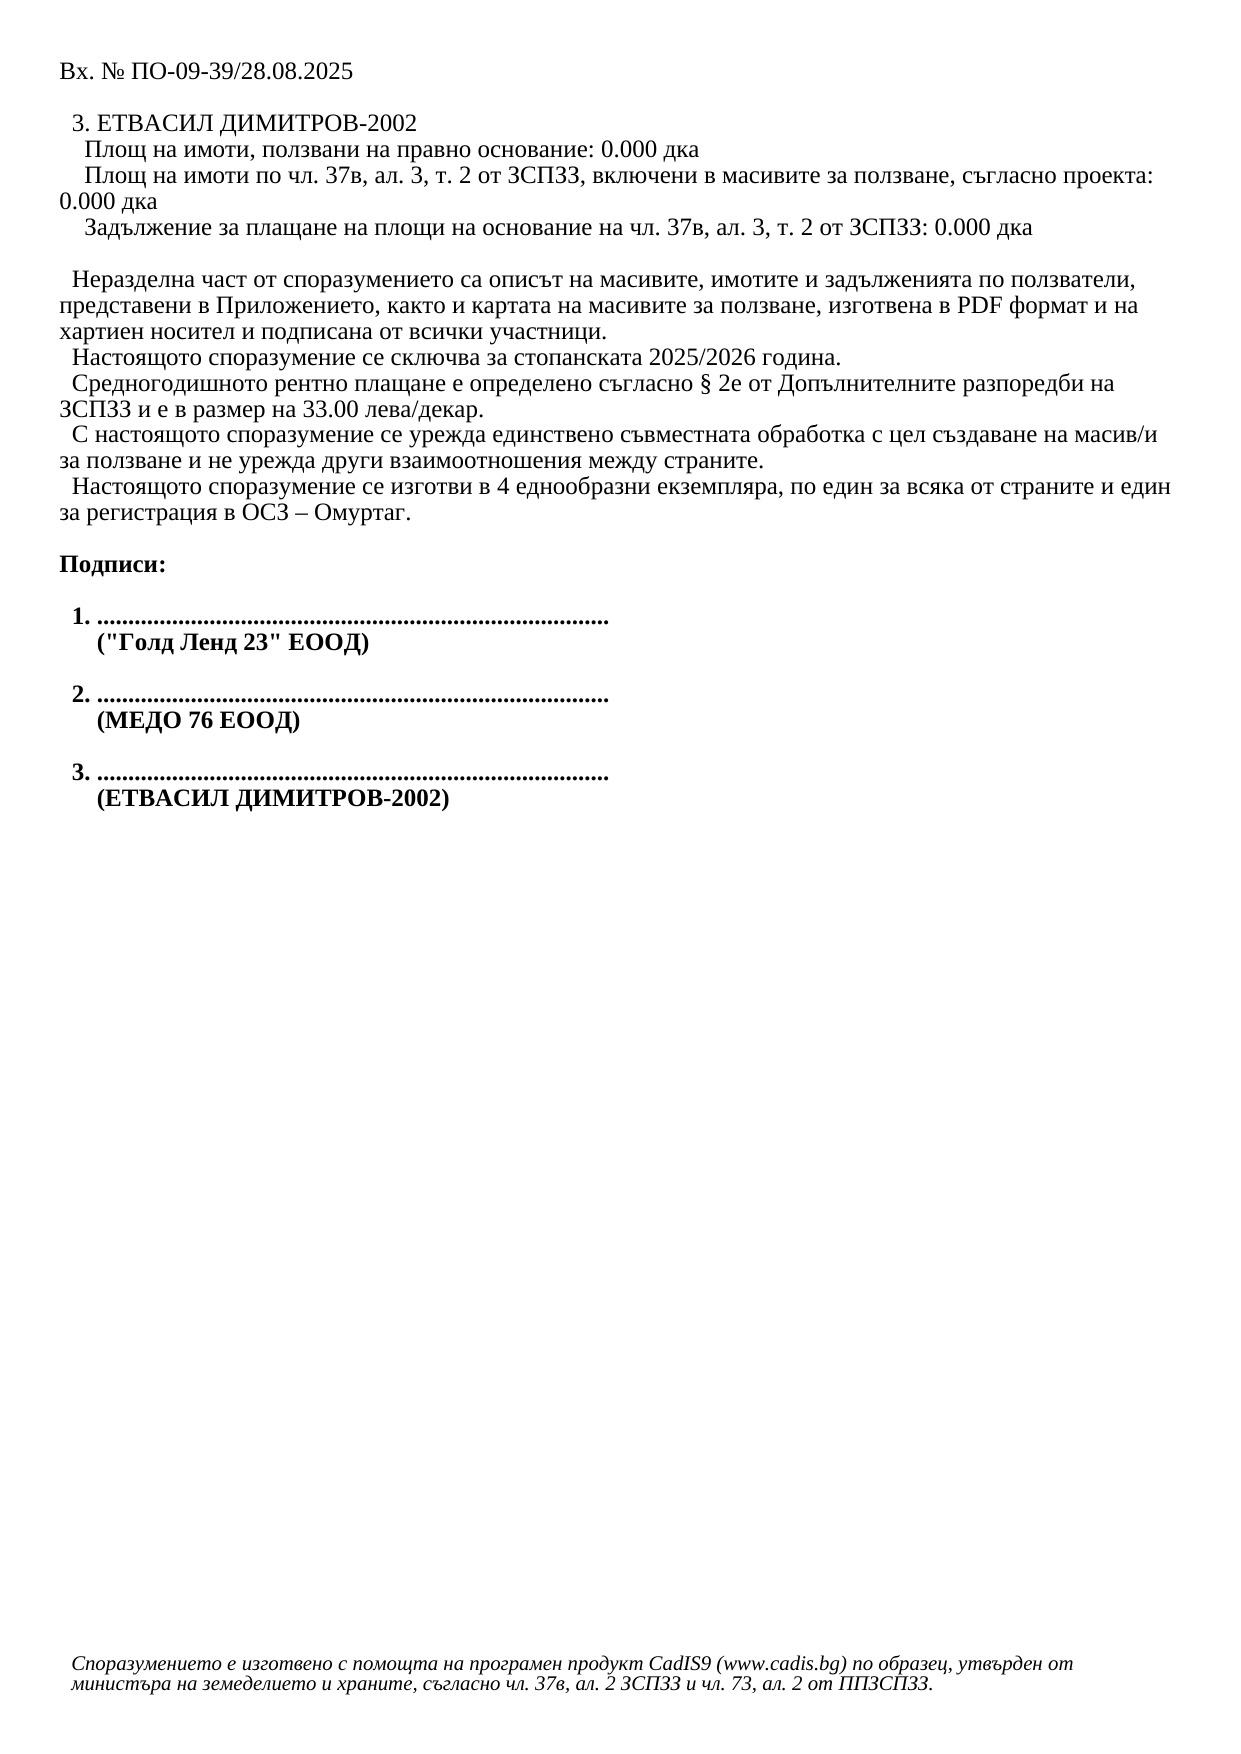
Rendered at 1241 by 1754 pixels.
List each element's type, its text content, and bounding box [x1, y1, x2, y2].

text Площ на имоти, ползвани на правно основание: 0.000 дка [59, 137, 1181, 163]
text С настоящото споразумение се урежда единствено съвместната обработка с цел създаване на масив/и за ползване и не урежда други взаимоотношения между страните. [59, 422, 1181, 474]
text ("Голд Ленд 23" ЕООД) [59, 630, 1181, 656]
text 3. .................................................................................. [59, 759, 1181, 785]
text (ЕТВАСИЛ ДИМИТРОВ-2002) [59, 785, 1181, 811]
text 1. .................................................................................. [59, 604, 1181, 630]
text 3. ЕТВАСИЛ ДИМИТРОВ-2002 [59, 111, 1181, 137]
text Настоящото споразумение се сключва за стопанската 2025/2026 година. [59, 344, 1181, 370]
text Средногодишното рентно плащане е определено съгласно § 2е от Допълнителните разпоредби на ЗСПЗЗ и е в размер на 33.00 лева/декар. [59, 370, 1181, 422]
text 2. .................................................................................. [59, 682, 1181, 707]
text Настоящото споразумение се изготви в 4 еднообразни екземпляра, по един за всяка от страните и един за регистрация в ОСЗ – Омуртаг. [59, 474, 1181, 526]
text Неразделна част от споразумението са описът на масивите, имотите и задълженията по ползватели, представени в Приложението, както и картата на масивите за ползване, изготвена в PDF формат и на хартиен носител и подписана от всички участници. [59, 267, 1181, 344]
text Подписи: [59, 552, 1181, 578]
text Площ на имоти по чл. 37в, ал. 3, т. 2 от ЗСПЗЗ, включени в масивите за ползване, съгласно проекта: 0.000 дка [59, 163, 1181, 215]
text (МЕДО 76 ЕООД) [59, 707, 1181, 733]
text Задължение за плащане на площи на основание на чл. 37в, ал. 3, т. 2 от ЗСПЗЗ: 0.000 дка [59, 215, 1181, 241]
